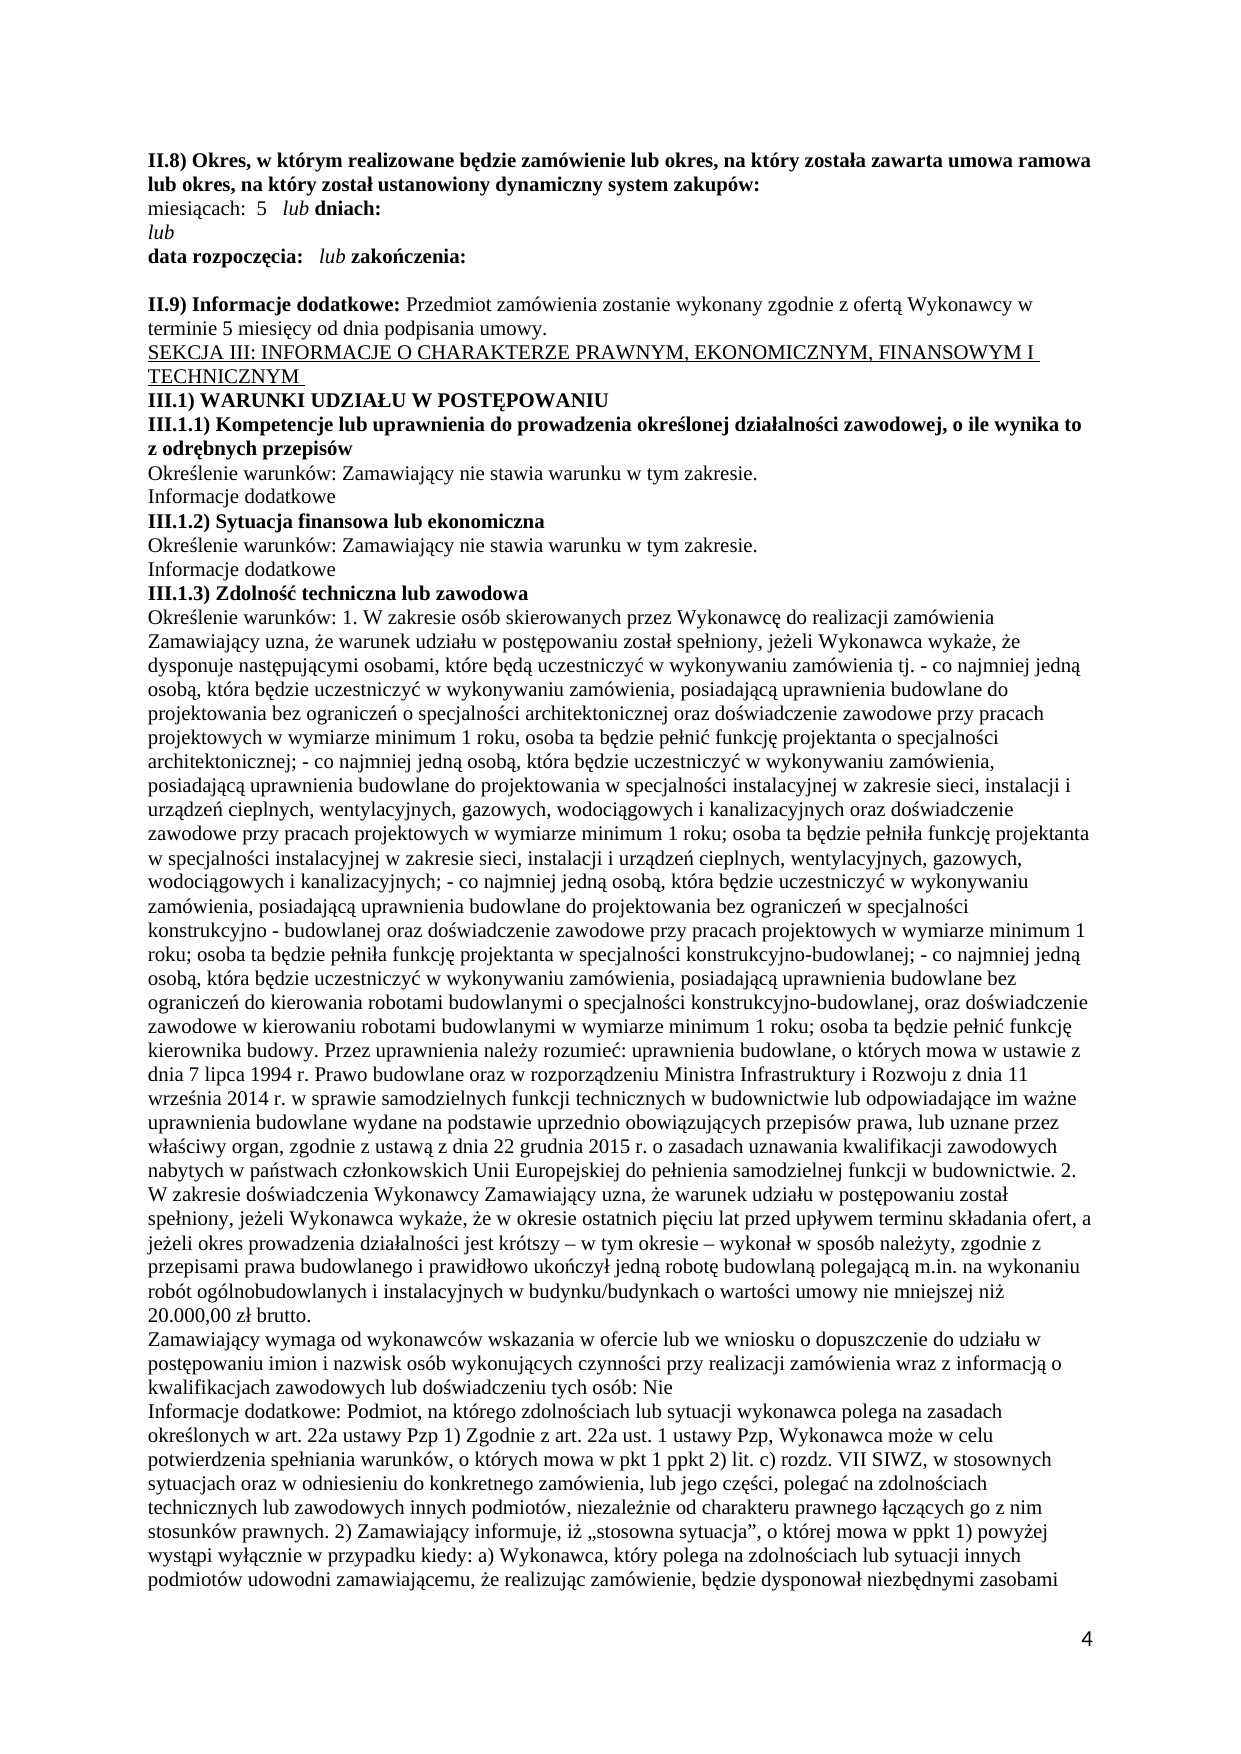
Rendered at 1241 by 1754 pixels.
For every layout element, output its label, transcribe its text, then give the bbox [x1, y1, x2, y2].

text SEKCJA III: INFORMACJE O CHARAKTERZE PRAWNYM, EKONOMICZNYM, FINANSOWYM I TECHNICZNYM [148, 340, 1093, 388]
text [148, 148, 1093, 340]
text III.1) WARUNKI UDZIAŁU W POSTĘPOWANIU [148, 388, 1093, 412]
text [148, 412, 1093, 1591]
